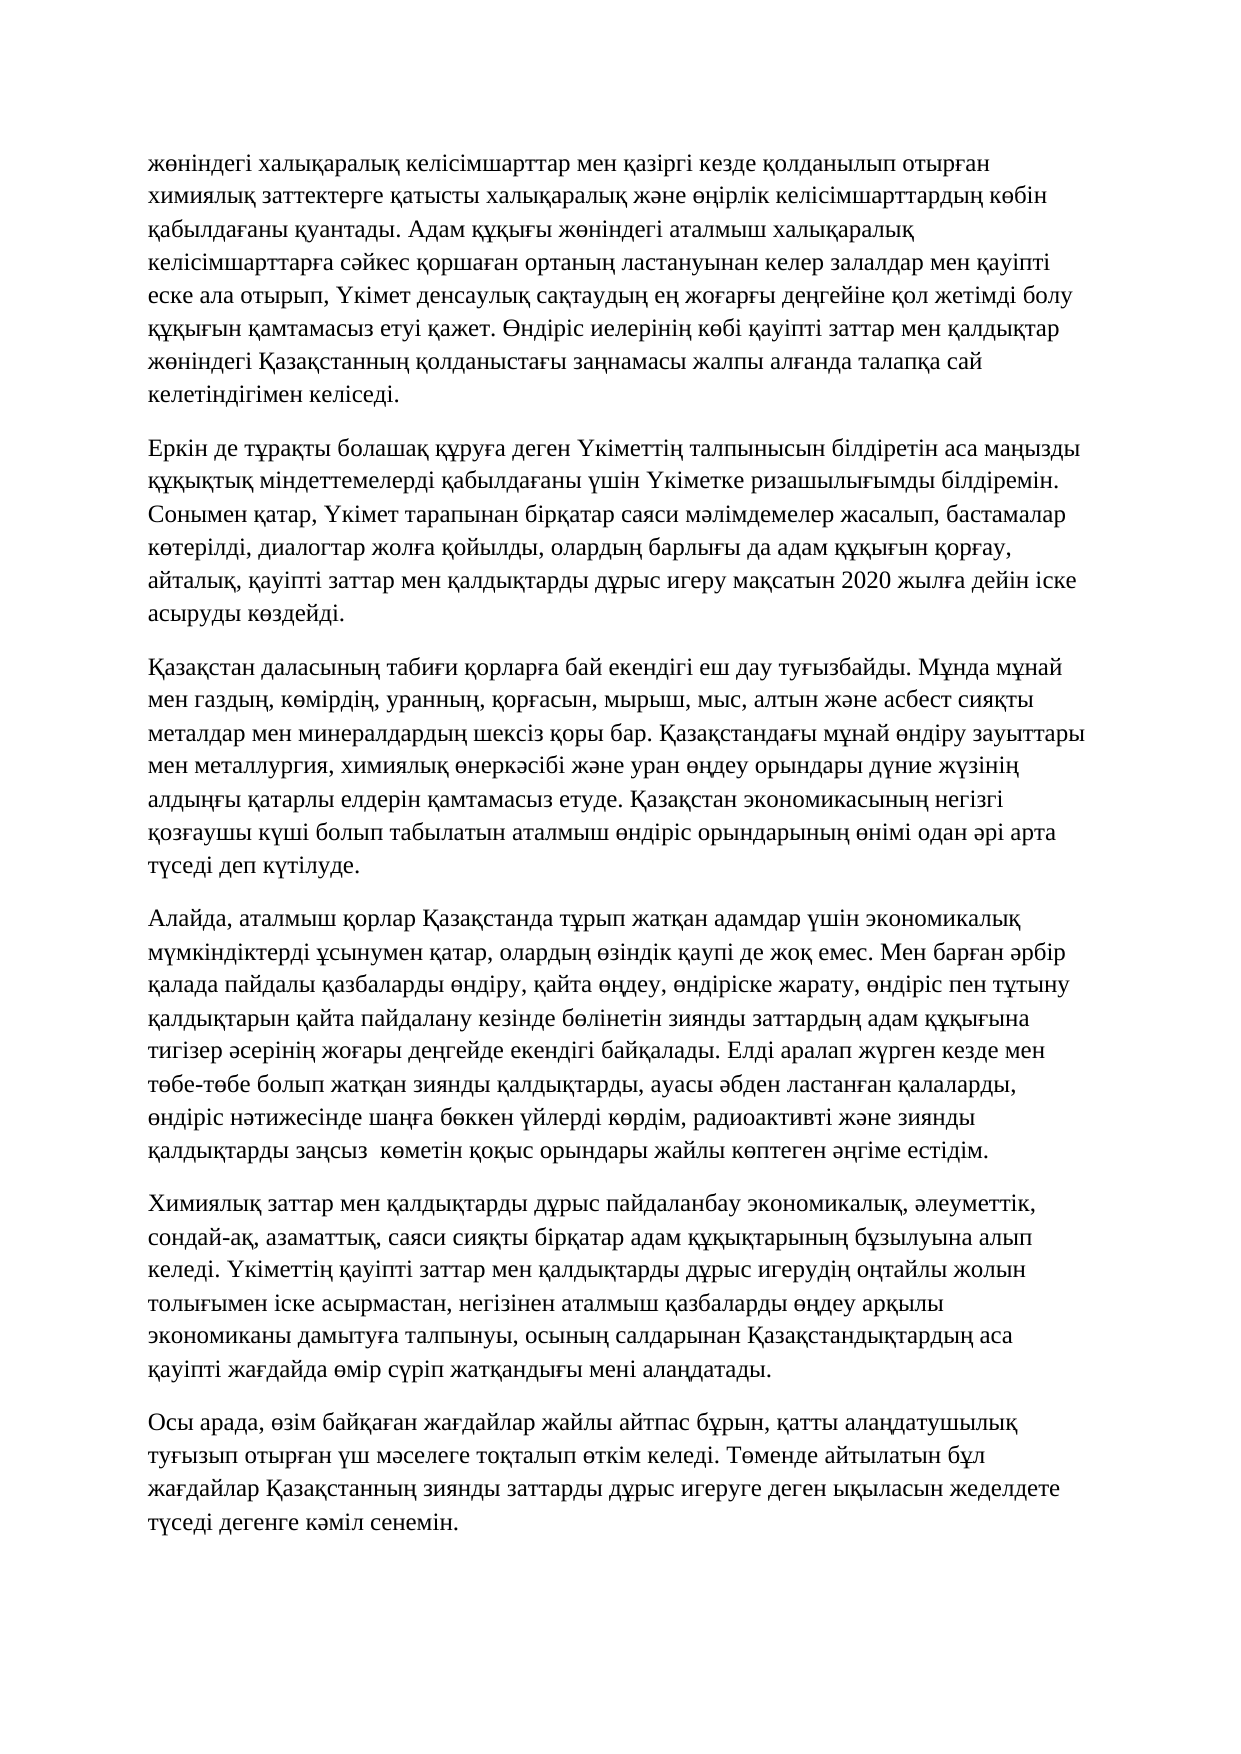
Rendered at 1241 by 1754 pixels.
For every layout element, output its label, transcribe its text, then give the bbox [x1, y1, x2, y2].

text Химиялық заттар мен қалдықтарды дұрыс пайдаланбау экономикалық, әлеуметтік, сондай-ақ, азаматтық, саяси сияқты бірқатар адам құқықтарының бұзылуына алып келеді. Үкіметтің қауіпті заттар мен қалдықтарды дұрыс игерудің оңтайлы жолын толығымен іске асырмастан, негізінен аталмыш қазбаларды өңдеу арқылы экономиканы дамытуға талпынуы, осының салдарынан Қазақстандықтардың аса қауіпті жағдайда өмір сүріп жатқандығы мені алаңдатады. [148, 1188, 1093, 1382]
text Еркін де тұрақты болашақ құруға деген Үкіметтің талпынысын білдіретін аса маңызды құқықтық міндеттемелерді қабылдағаны үшін Үкіметке ризашылығымды білдіремін. Сонымен қатар, Үкімет тарапынан бірқатар саяси мәлімдемелер жасалып, бастамалар көтерілді, диалогтар жолға қойылды, олардың барлығы да адам құқығын қорғау, айталық, қауіпті заттар мен қалдықтарды дұрыс игеру мақсатын 2020 жылға дейін іске асыруды көздейді. [148, 433, 1093, 626]
text Осы арада, өзім байқаған жағдайлар жайлы айтпас бұрын, қатты алаңдатушылық туғызып отырған үш мәселеге тоқталып өткім келеді. Төменде айтылатын бұл жағдайлар Қазақстанның зиянды заттарды дұрыс игеруге деген ықыласын жеделдете түседі дегенге кәміл сенемін. [148, 1407, 1093, 1535]
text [148, 148, 1093, 407]
text Қазақстан даласының табиғи қорларға бай екендігі еш дау туғызбайды. Мұнда мұнай мен газдың, көмірдің, уранның, қорғасын, мырыш, мыс, алтын және асбест сияқты металдар мен минералдардың шексіз қоры бар. Қазақстандағы мұнай өндіру зауыттары мен металлургия, химиялық өнеркәсібі және уран өңдеу орындары дүние жүзінің алдыңғы қатарлы елдерін қамтамасыз етуде. Қазақстан экономикасының негізгі қозғаушы күші болып табылатын аталмыш өндіріс орындарының өнімі одан әрі арта түседі деп күтілуде. [148, 652, 1093, 878]
text Алайда, аталмыш қорлар Қазақстанда тұрып жатқан адамдар үшін экономикалық мүмкіндіктерді ұсынумен қатар, олардың өзіндік қаупі де жоқ емес. Мен барған әрбір қалада пайдалы қазбаларды өндіру, қайта өңдеу, өндіріске жарату, өндіріс пен тұтыну қалдықтарын қайта пайдалану кезінде бөлінетін зиянды заттардың адам құқығына тигізер әсерінің жоғары деңгейде екендігі байқалады. Елді аралап жүрген кезде мен төбе-төбе болып жатқан зиянды қалдықтарды, ауасы әбден ластанған қалаларды, өндіріс нәтижесінде шаңға бөккен үйлерді көрдім, радиоактивті және зиянды қалдықтарды заңсыз көметін қоқыс орындары жайлы көптеген әңгіме естідім. [148, 903, 1093, 1163]
